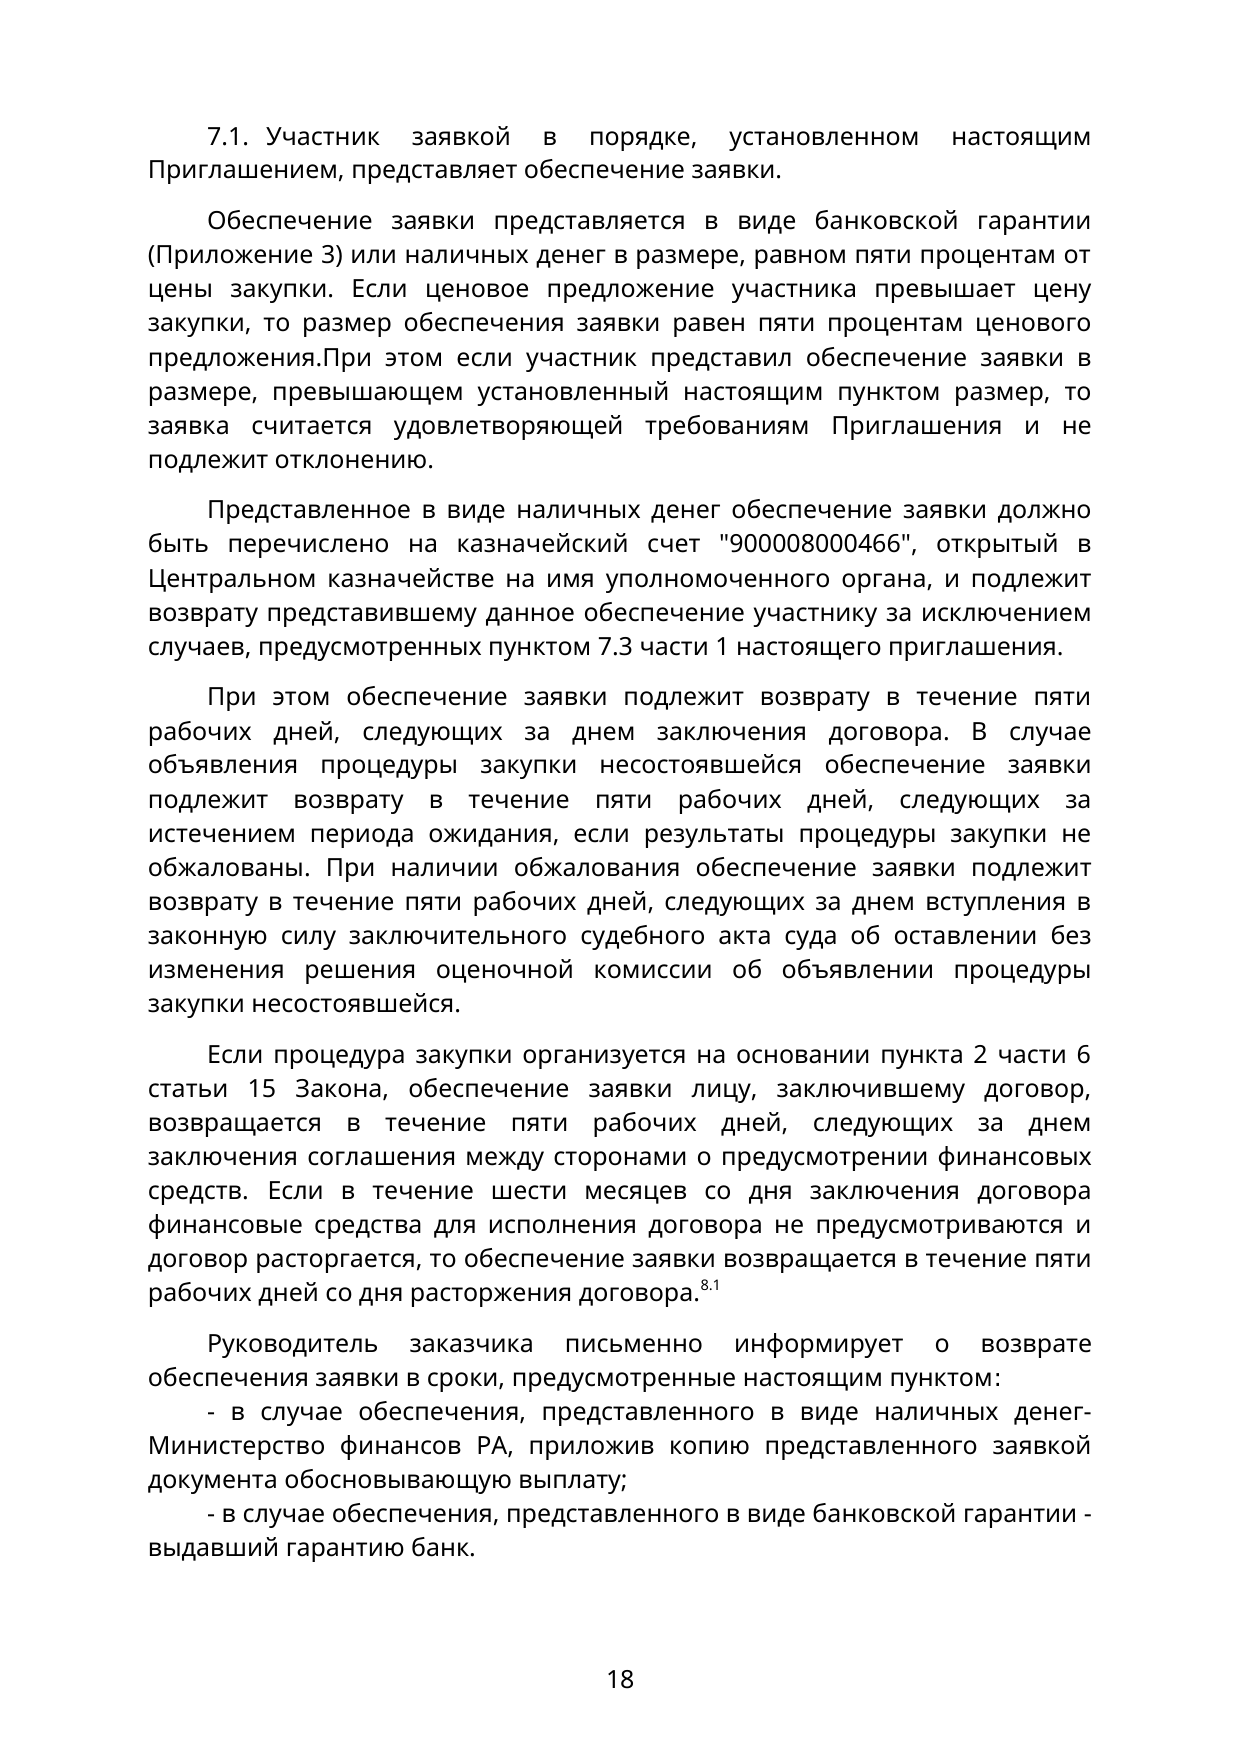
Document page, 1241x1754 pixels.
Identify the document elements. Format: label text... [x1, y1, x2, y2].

text - в случае обеспечения, представленного в виде наличных денег-Министерствo финансов РА, приложив копию представленного заявкой документа обосновывающую выплату; [148, 1394, 1092, 1496]
text Руководитель заказчика письменно информирует о возврате обеспечения заявки в сроки, предусмотренные настоящим пунктом: [148, 1326, 1092, 1394]
text Обеспечение заявки представляется в виде банковской гарантии (Приложение 3) или наличных денег в размере, равном пяти процентам от цены закупки. Если ценовое предложение участника превышает цену закупки, то размер обеспечения заявки равен пяти процентам ценового предложения.При этом если участник представил обеспечение заявки в размере, превышающем установленный настоящим пунктом размер, то заявка считается удовлетворяющей требованиям Приглашения и не подлежит отклонению. [148, 203, 1092, 475]
text 7.1. Участник заявкой в порядке, установленном настоящим Приглашением, представляет обеспечение заявки. [148, 118, 1092, 186]
text Если процедура закупки организуется на основании пункта 2 части 6 статьи 15 Закона, обеспечение заявки лицу, заключившему договор, возвращается в течение пяти рабочих дней, следующих за днем заключения соглашения между сторонами о предусмотрении финансовых средств. Если в течение шести месяцев со дня заключения договора финансовые средства для исполнения договора не предусмотриваются и договор расторгается, то обеспечение заявки возвращается в течение пяти рабочих дней со дня расторжения договора.8.1 [148, 1036, 1092, 1309]
text Представленное в виде наличных денег обеспечение заявки должно быть перечислено на казначейский счет "900008000466", открытый в Центральном казначействе на имя уполномоченного органа, и подлежит возврату представившему данное обеспечение участнику за исключением случаев, предусмотренных пунктом 7.3 части 1 настоящего приглашения. [148, 492, 1092, 662]
text При этом обеспечение заявки подлежит возврату в течение пяти рабочих дней, следующих за днем заключения договора. В случае объявления процедуры закупки несостоявшейся обеспечение заявки подлежит возврату в течение пяти рабочих дней, следующих за истечением периода ожидания, если результаты процедуры закупки не обжалованы. При наличии обжалования обеспечение заявки подлежит возврату в течение пяти рабочих дней, следующих за днем вступления в законную силу заключительного судебного акта суда об оставлении без изменения решения оценочной комиссии об объявлении процедуры закупки несостоявшейся. [148, 679, 1092, 1020]
text - в случае обеспечения, представленного в виде банковской гарантии - выдавший гарантию банк. [148, 1496, 1092, 1564]
